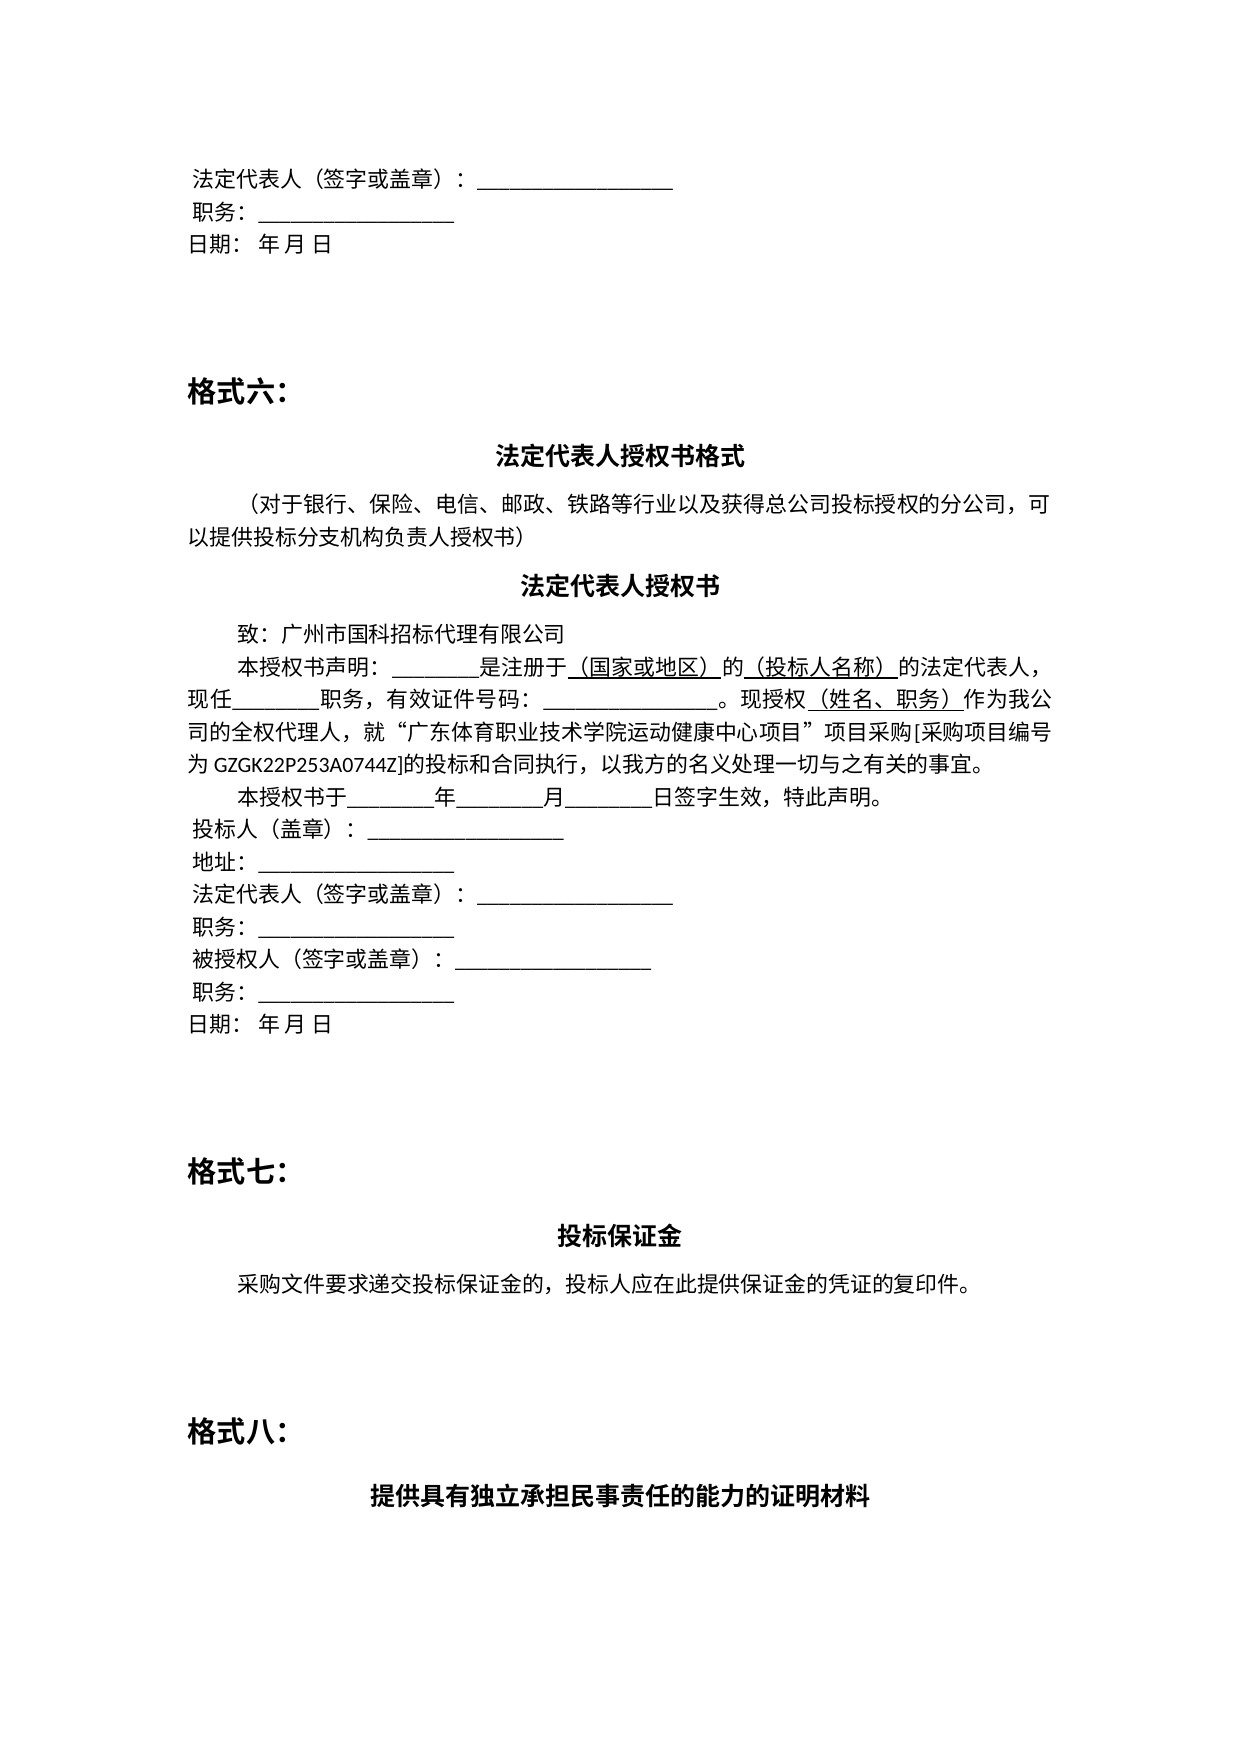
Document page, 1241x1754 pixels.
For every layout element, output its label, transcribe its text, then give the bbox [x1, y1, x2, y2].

text 地址：__________________ [187, 844, 1053, 877]
text 法定代表人授权书格式 [187, 422, 1053, 487]
text 职务：__________________ [187, 974, 1053, 1007]
text 法定代表人授权书 [187, 552, 1053, 617]
text 格式六： [187, 357, 1053, 422]
text 被授权人（签字或盖章）：__________________ [187, 942, 1053, 974]
text 采购文件要求递交投标保证金的，投标人应在此提供保证金的凭证的复印件。 [187, 1267, 1053, 1299]
text 日期： 年 月 日 [187, 1007, 1053, 1039]
text 本授权书声明：________是注册于（国家或地区）的（投标人名称）的法定代表人，现任________职务，有效证件号码：________________。现授权（姓名、职务）作为我公司的全权代理人，就“广东体育职业技术学院运动健康中心项目”项目采购[采购项目编号为GZGK22P253A0744Z]的投标和合同执行，以我方的名义处理一切与之有关的事宜。 [187, 649, 1053, 779]
text （对于银行、保险、电信、邮政、铁路等行业以及获得总公司投标授权的分公司，可以提供投标分支机构负责人授权书） [187, 487, 1053, 552]
text 格式八： [187, 1397, 1053, 1462]
text 职务：__________________ [187, 909, 1053, 942]
text 法定代表人（签字或盖章）：__________________ [187, 162, 1053, 194]
text 本授权书于________年________月________日签字生效，特此声明。 [187, 779, 1053, 812]
text 致：广州市国科招标代理有限公司 [187, 617, 1053, 649]
text 投标人（盖章）：__________________ [187, 812, 1053, 844]
text 法定代表人（签字或盖章）：__________________ [187, 877, 1053, 909]
text 职务：__________________ [187, 194, 1053, 227]
text 日期： 年 月 日 [187, 227, 1053, 259]
text 提供具有独立承担民事责任的能力的证明材料 [187, 1462, 1053, 1527]
text 格式七： [187, 1137, 1053, 1202]
text 投标保证金 [187, 1202, 1053, 1267]
